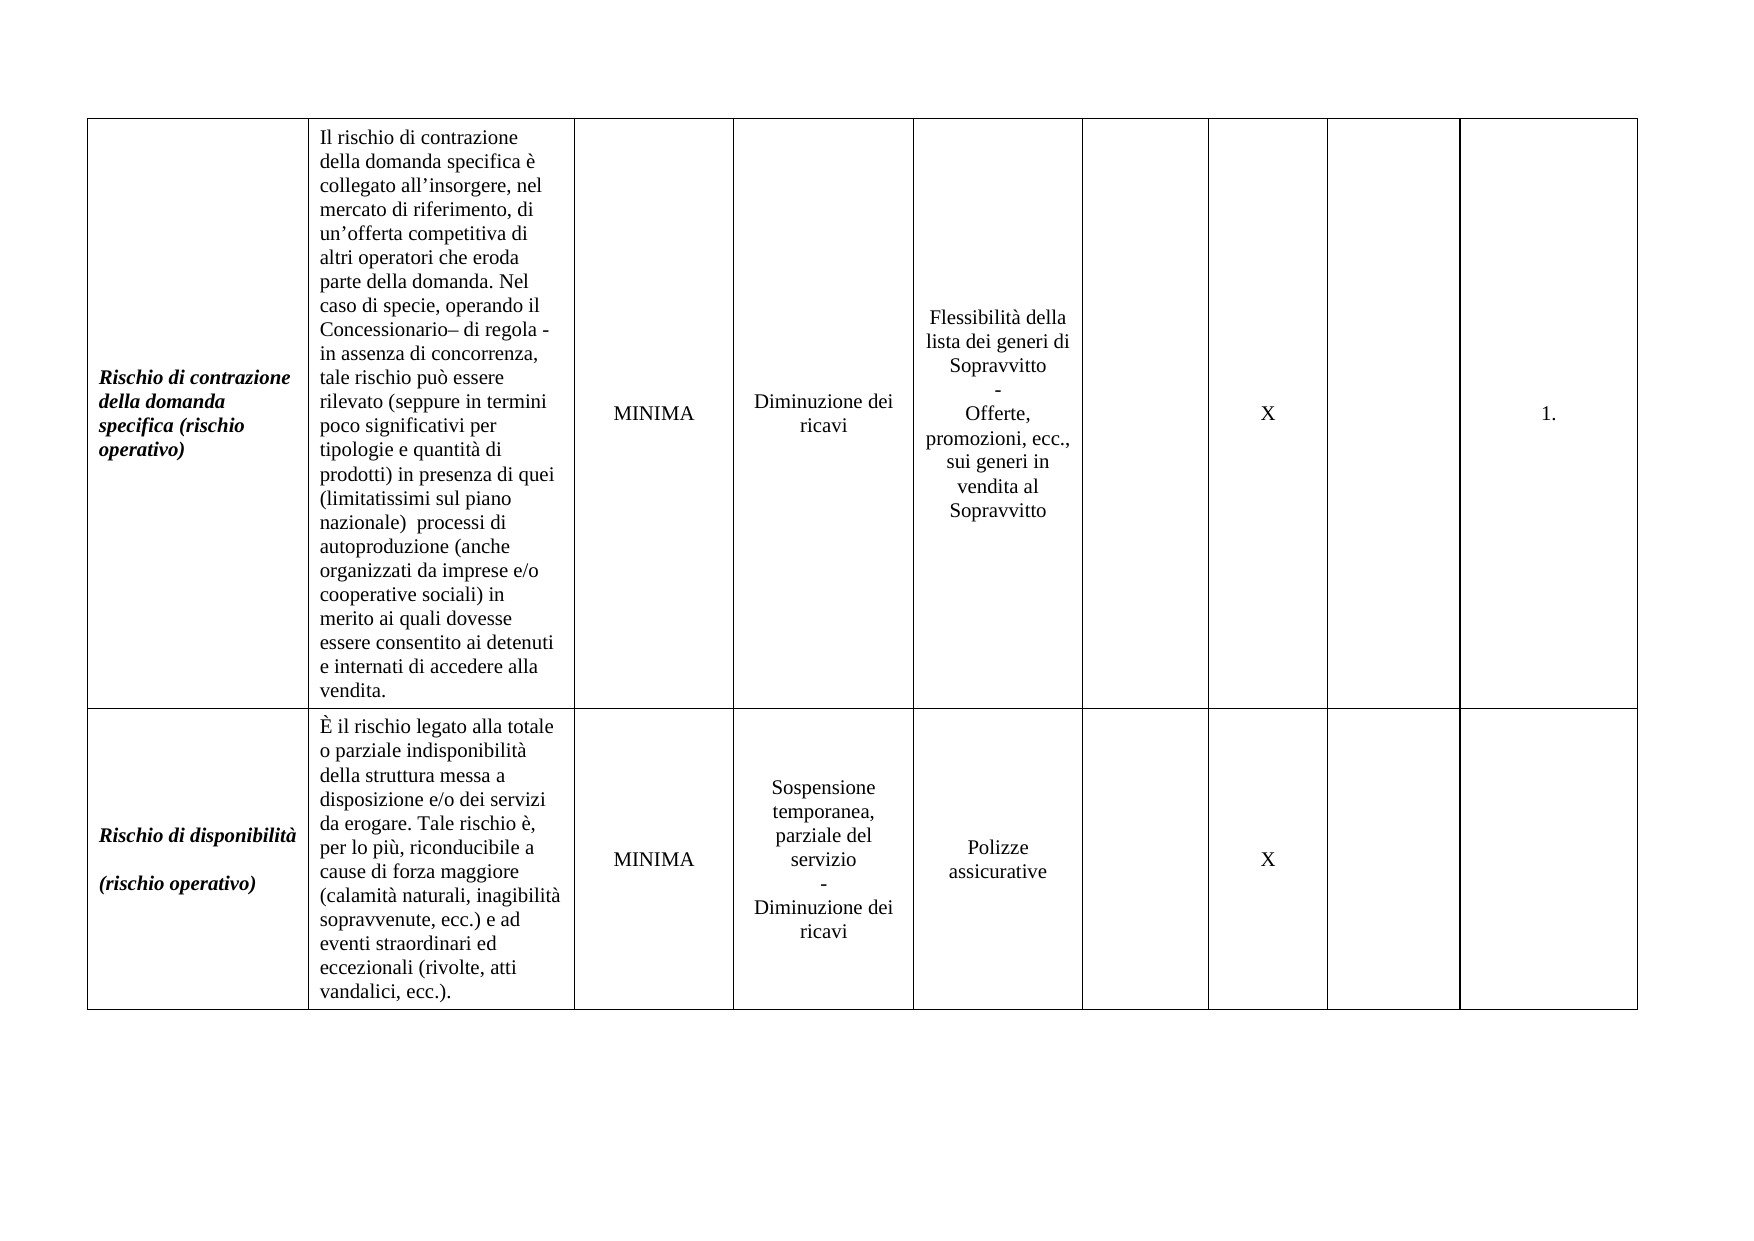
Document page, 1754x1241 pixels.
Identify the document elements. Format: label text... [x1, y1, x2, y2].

table_cell X [1209, 119, 1327, 708]
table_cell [734, 119, 913, 708]
table_cell Il rischio di contrazione della domanda specifica è collegato all’insorgere, nel mercato di riferimento, di un’offerta competitiva di altri operatori che eroda parte della domanda. Nel caso di specie, operando il Concessionario– di regola - in assenza di concorrenza, tale rischio può essere rilevato (seppure in termini poco significativi per tipologie e quantità di prodotti) in presenza di quei (limitatissimi sul piano nazionale) processi di autoproduzione (anche organizzati da imprese e/o cooperative sociali) in merito ai quali dovesse essere consentito ai detenuti e internati di accedere alla vendita. [309, 119, 574, 708]
table_cell Rischio di contrazione della domanda specifica (rischio operativo) [88, 119, 308, 708]
table_cell [1461, 709, 1637, 1009]
table_cell [1328, 709, 1459, 1009]
table_cell [1328, 119, 1459, 708]
table_cell [1083, 119, 1208, 708]
table_cell MINIMA [575, 119, 733, 708]
table_cell Flessibilità della lista dei generi di Sopravvitto - Offerte, promozioni, ecc., sui generi in vendita al Sopravvitto [914, 119, 1082, 708]
table_cell Rischio di disponibilità (rischio operativo) [88, 709, 308, 1009]
table_cell X [1209, 709, 1327, 1009]
table_cell Sospensione temporanea, parziale del servizio - Diminuzione dei ricavi [734, 709, 913, 1009]
table_cell MINIMA [575, 709, 733, 1009]
table_cell [1083, 709, 1208, 1009]
table_cell È il rischio legato alla totale o parziale indisponibilità della struttura messa a disposizione e/o dei servizi da erogare. Tale rischio è, per lo più, riconducibile a cause di forza maggiore (calamità naturali, inagibilità sopravvenute, ecc.) e ad eventi straordinari ed eccezionali (rivolte, atti vandalici, ecc.). [309, 709, 574, 1009]
table_cell 1. [1461, 119, 1637, 708]
table_cell Polizze assicurative [914, 709, 1082, 1009]
